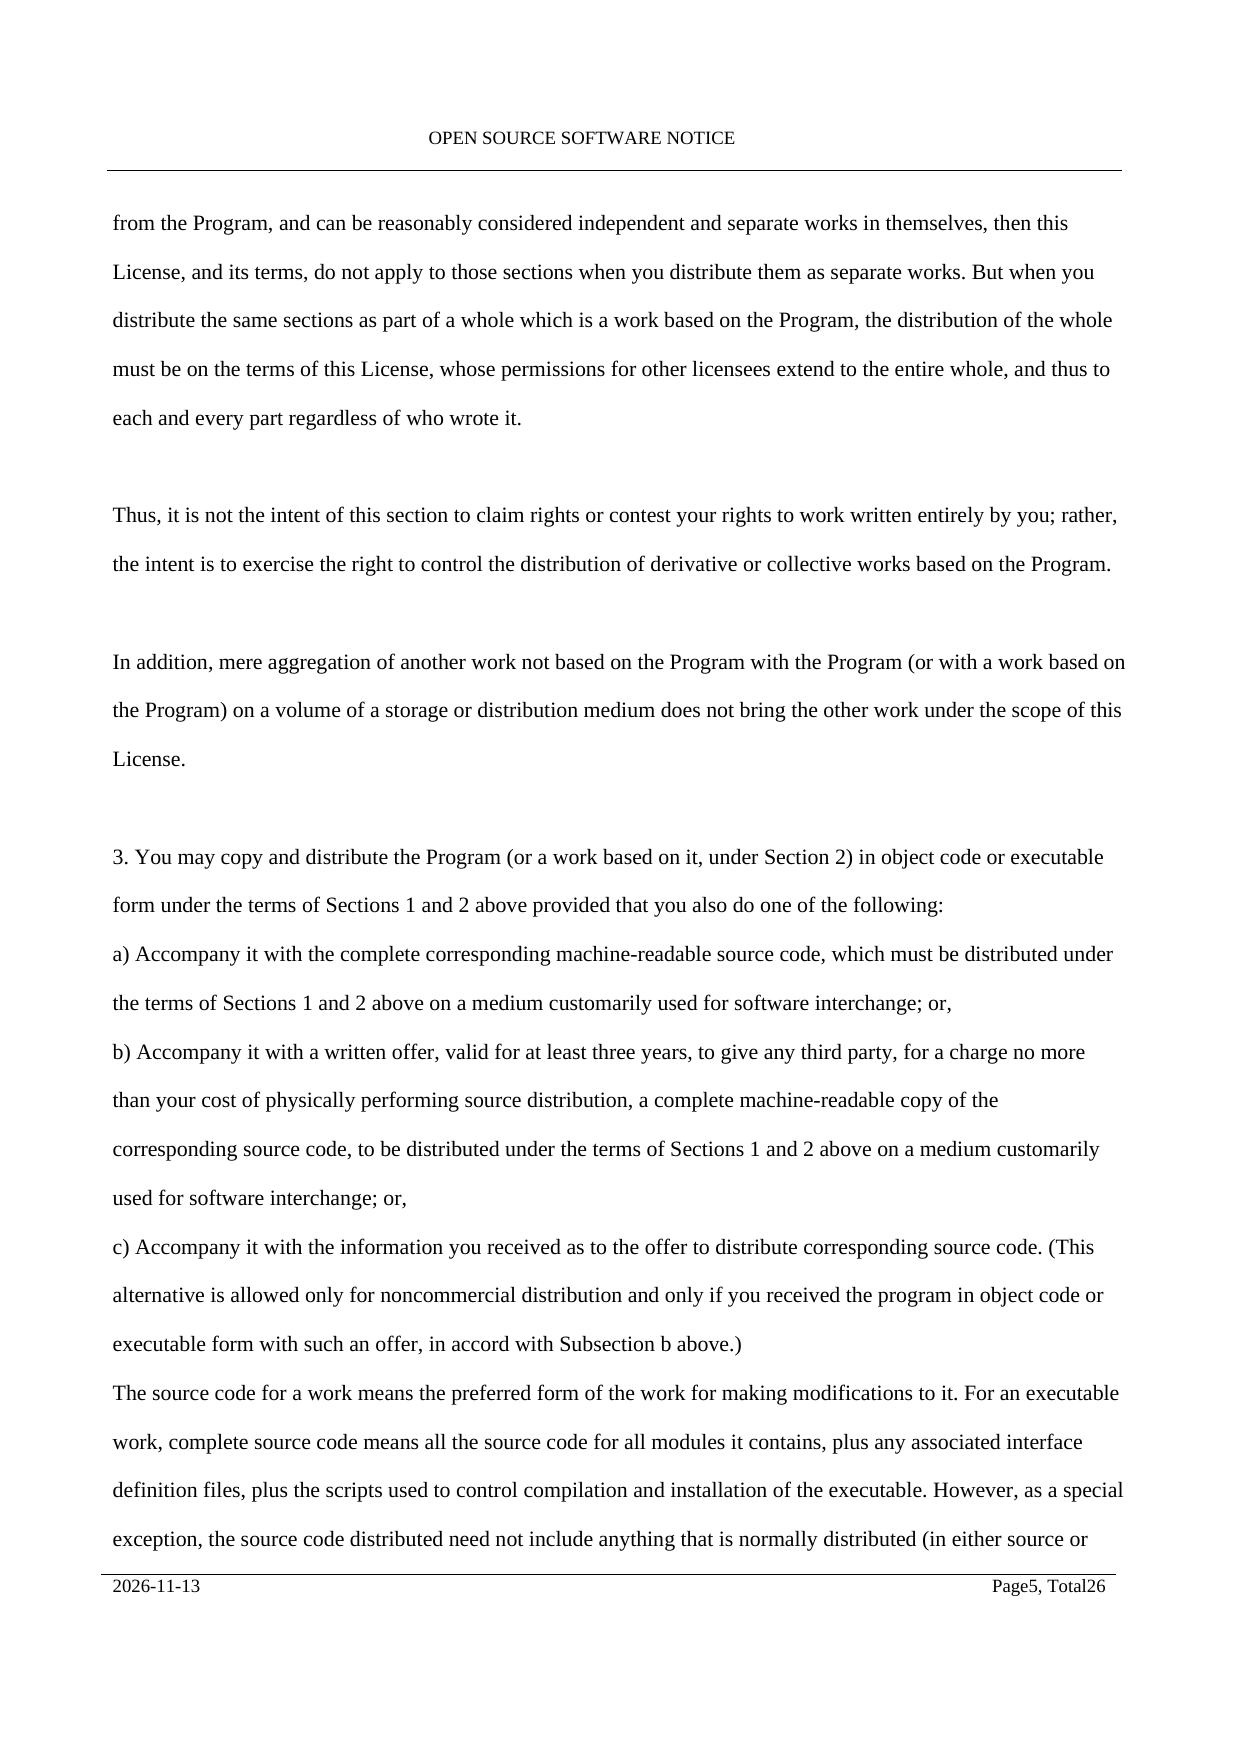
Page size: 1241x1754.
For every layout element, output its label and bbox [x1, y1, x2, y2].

text [112, 206, 1128, 1555]
